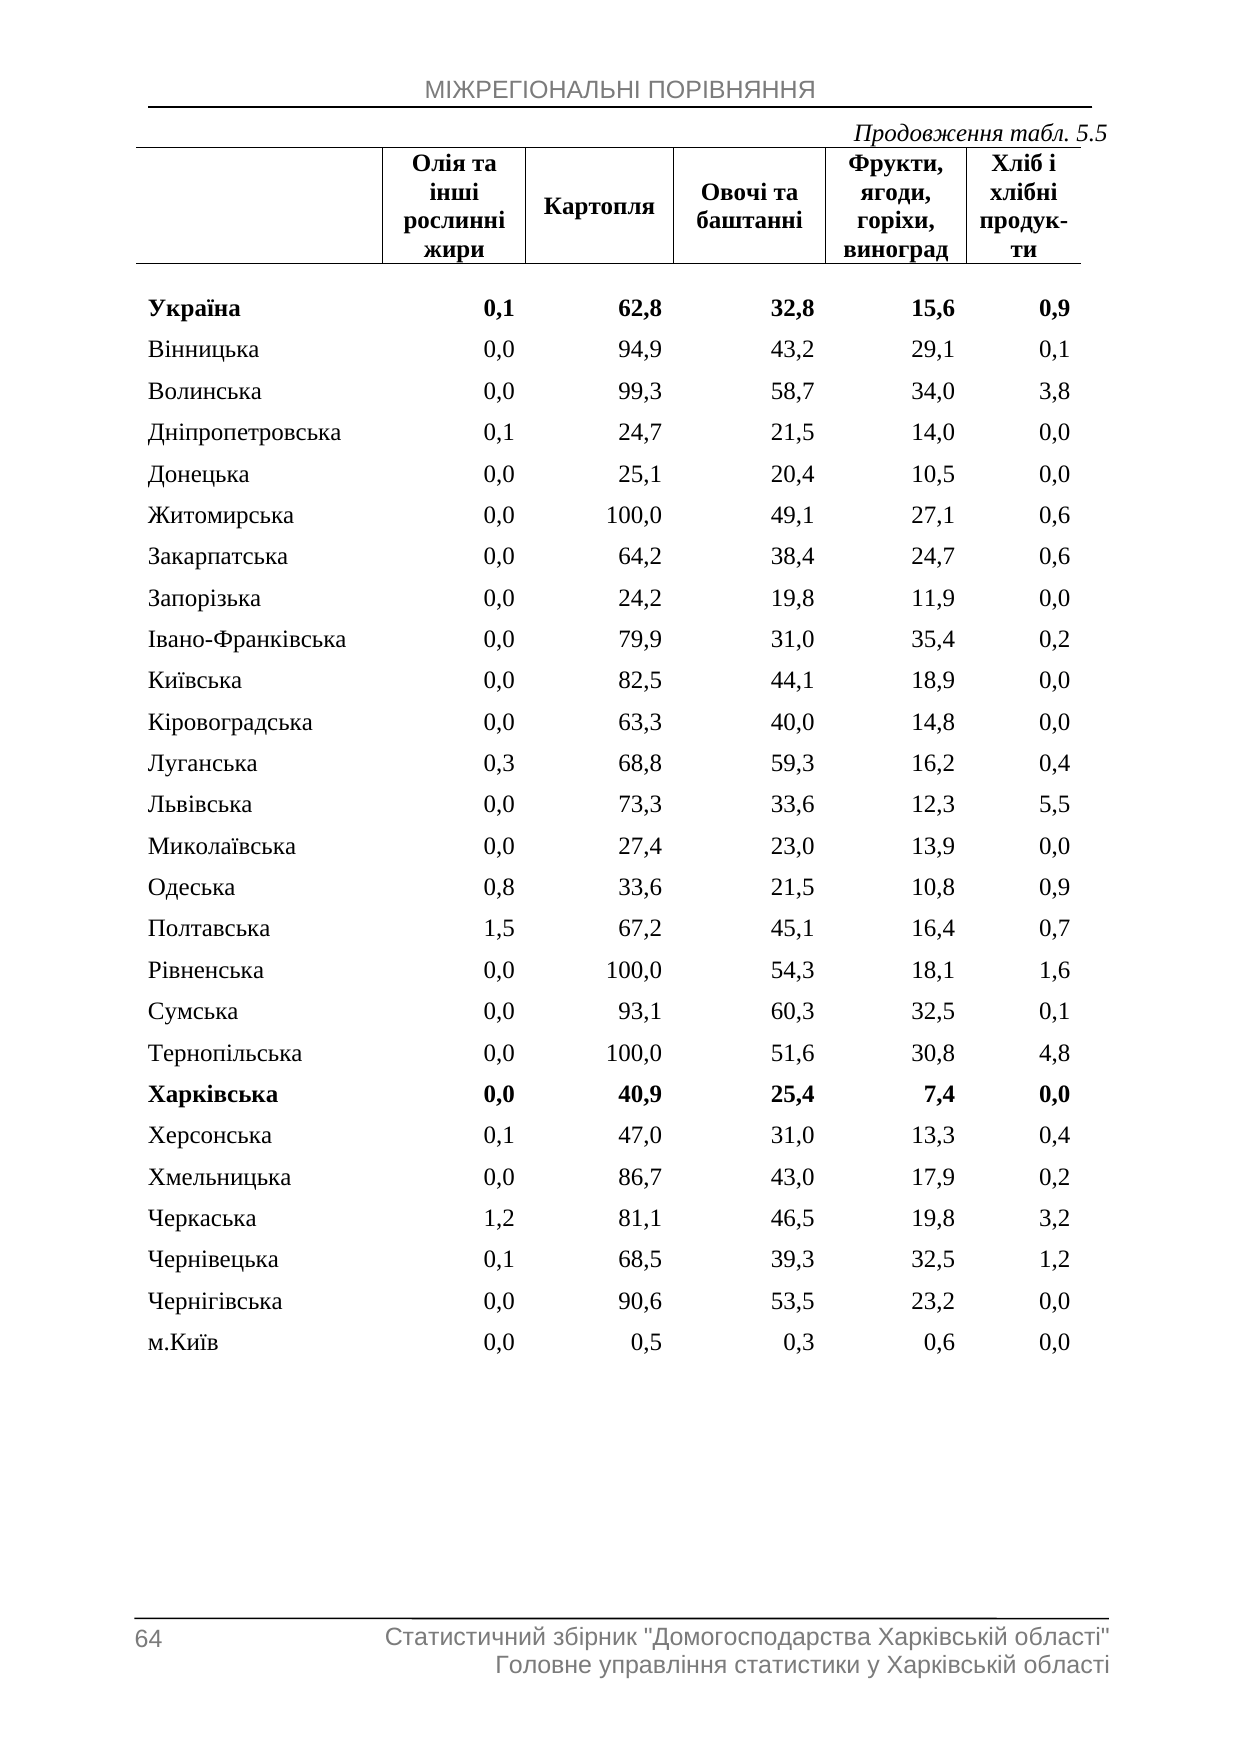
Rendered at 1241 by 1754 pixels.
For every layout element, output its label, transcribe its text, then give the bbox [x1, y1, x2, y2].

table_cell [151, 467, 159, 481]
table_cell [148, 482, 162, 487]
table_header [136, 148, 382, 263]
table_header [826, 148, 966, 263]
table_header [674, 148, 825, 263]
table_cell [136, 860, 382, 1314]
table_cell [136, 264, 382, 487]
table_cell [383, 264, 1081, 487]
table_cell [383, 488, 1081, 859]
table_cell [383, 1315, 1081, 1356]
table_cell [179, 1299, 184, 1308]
text Продовження табл. 5.5 [148, 118, 1107, 147]
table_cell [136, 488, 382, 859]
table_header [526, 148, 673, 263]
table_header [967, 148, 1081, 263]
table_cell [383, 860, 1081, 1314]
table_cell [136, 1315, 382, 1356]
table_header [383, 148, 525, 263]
